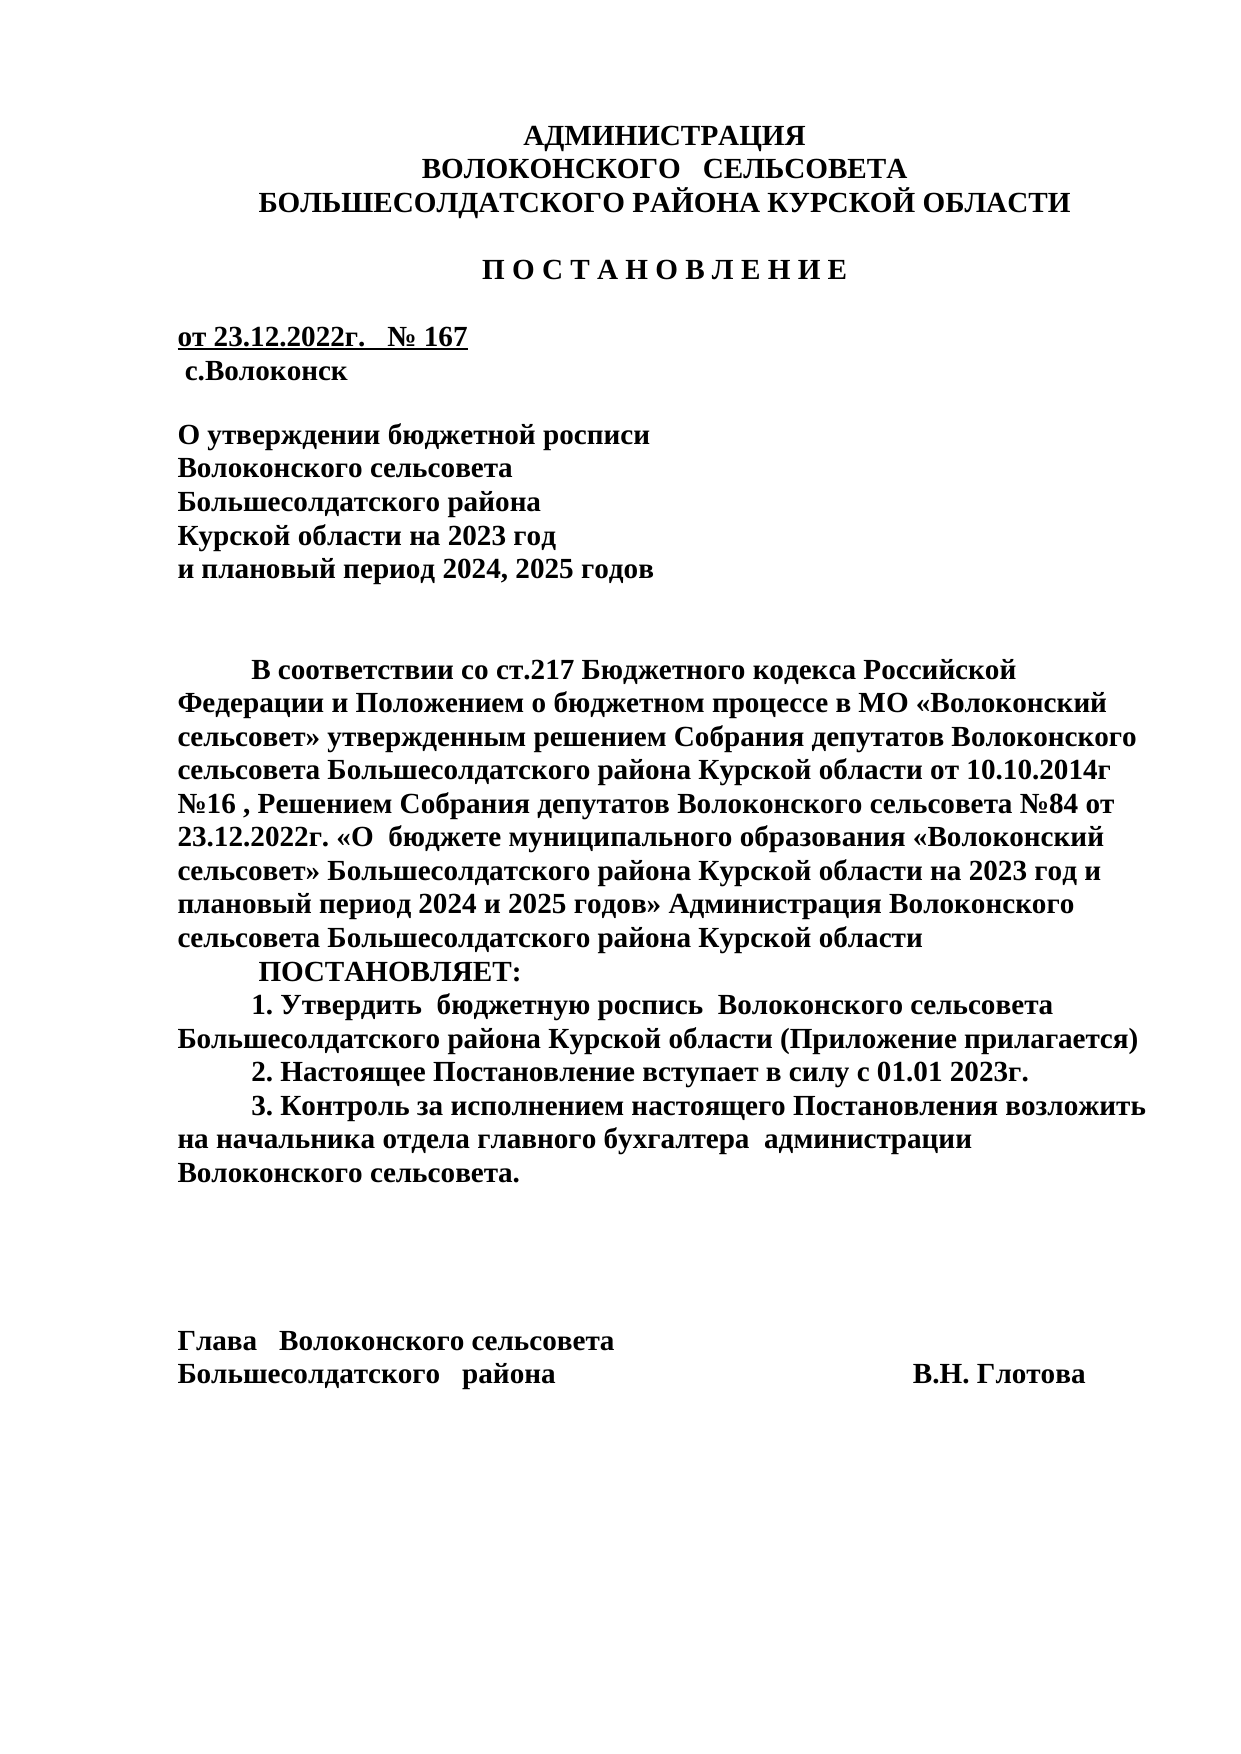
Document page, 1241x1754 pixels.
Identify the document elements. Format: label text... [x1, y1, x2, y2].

text ВОЛОКОНСКОГО СЕЛЬСОВЕТА БОЛЬШЕСОЛДАТСКОГО РАЙОНА КУРСКОЙ ОБЛАСТИ [177, 152, 1152, 219]
text О утверждении бюджетной росписи [177, 417, 1152, 451]
text 1. Утвердить бюджетную роспись Волоконского сельсовета Большесолдатского района Курской области (Приложение прилагается) [177, 987, 1152, 1054]
text 3. Контроль за исполнением настоящего Постановления возложить на начальника отдела главного бухгалтера администрации Волоконского сельсовета. [177, 1088, 1152, 1188]
text Большесолдатского района В.Н. Глотова [177, 1356, 1152, 1390]
text Волоконского сельсовета [177, 451, 1152, 484]
text Большесолдатского района [177, 484, 1152, 518]
text Курской области на 2023 год [177, 518, 1152, 551]
text П О С Т А Н О В Л Е Н И Е [177, 252, 1152, 286]
text В соответствии со ст.217 Бюджетного кодекса Российской Федерации и Положением о бюджетном процессе в МО «Волоконский сельсовет» утвержденным решением Собрания депутатов Волоконского сельсовета Большесолдатского района Курской области от 10.10.2014г №16 , Решением Собрания депутатов Волоконского сельсовета №84 от 23.12.2022г. «О бюджете муниципального образования «Волоконский сельсовет» Большесолдатского района Курской области на 2023 год и плановый период 2024 и 2025 годов» Администрация Волоконского сельсовета Большесолдатского района Курской области [177, 652, 1152, 954]
text с.Волоконск [177, 353, 1152, 386]
text АДМИНИСТРАЦИЯ [177, 118, 1152, 152]
text ПОСТАНОВЛЯЕТ: [177, 954, 1152, 987]
text от 23.12.2022г. № 167 [177, 319, 1152, 353]
text 2. Настоящее Постановление вступает в силу с 01.01 2023г. [177, 1054, 1152, 1088]
text и плановый период 2024, 2025 годов [177, 551, 1152, 585]
text Глава Волоконского сельсовета [177, 1323, 1152, 1356]
